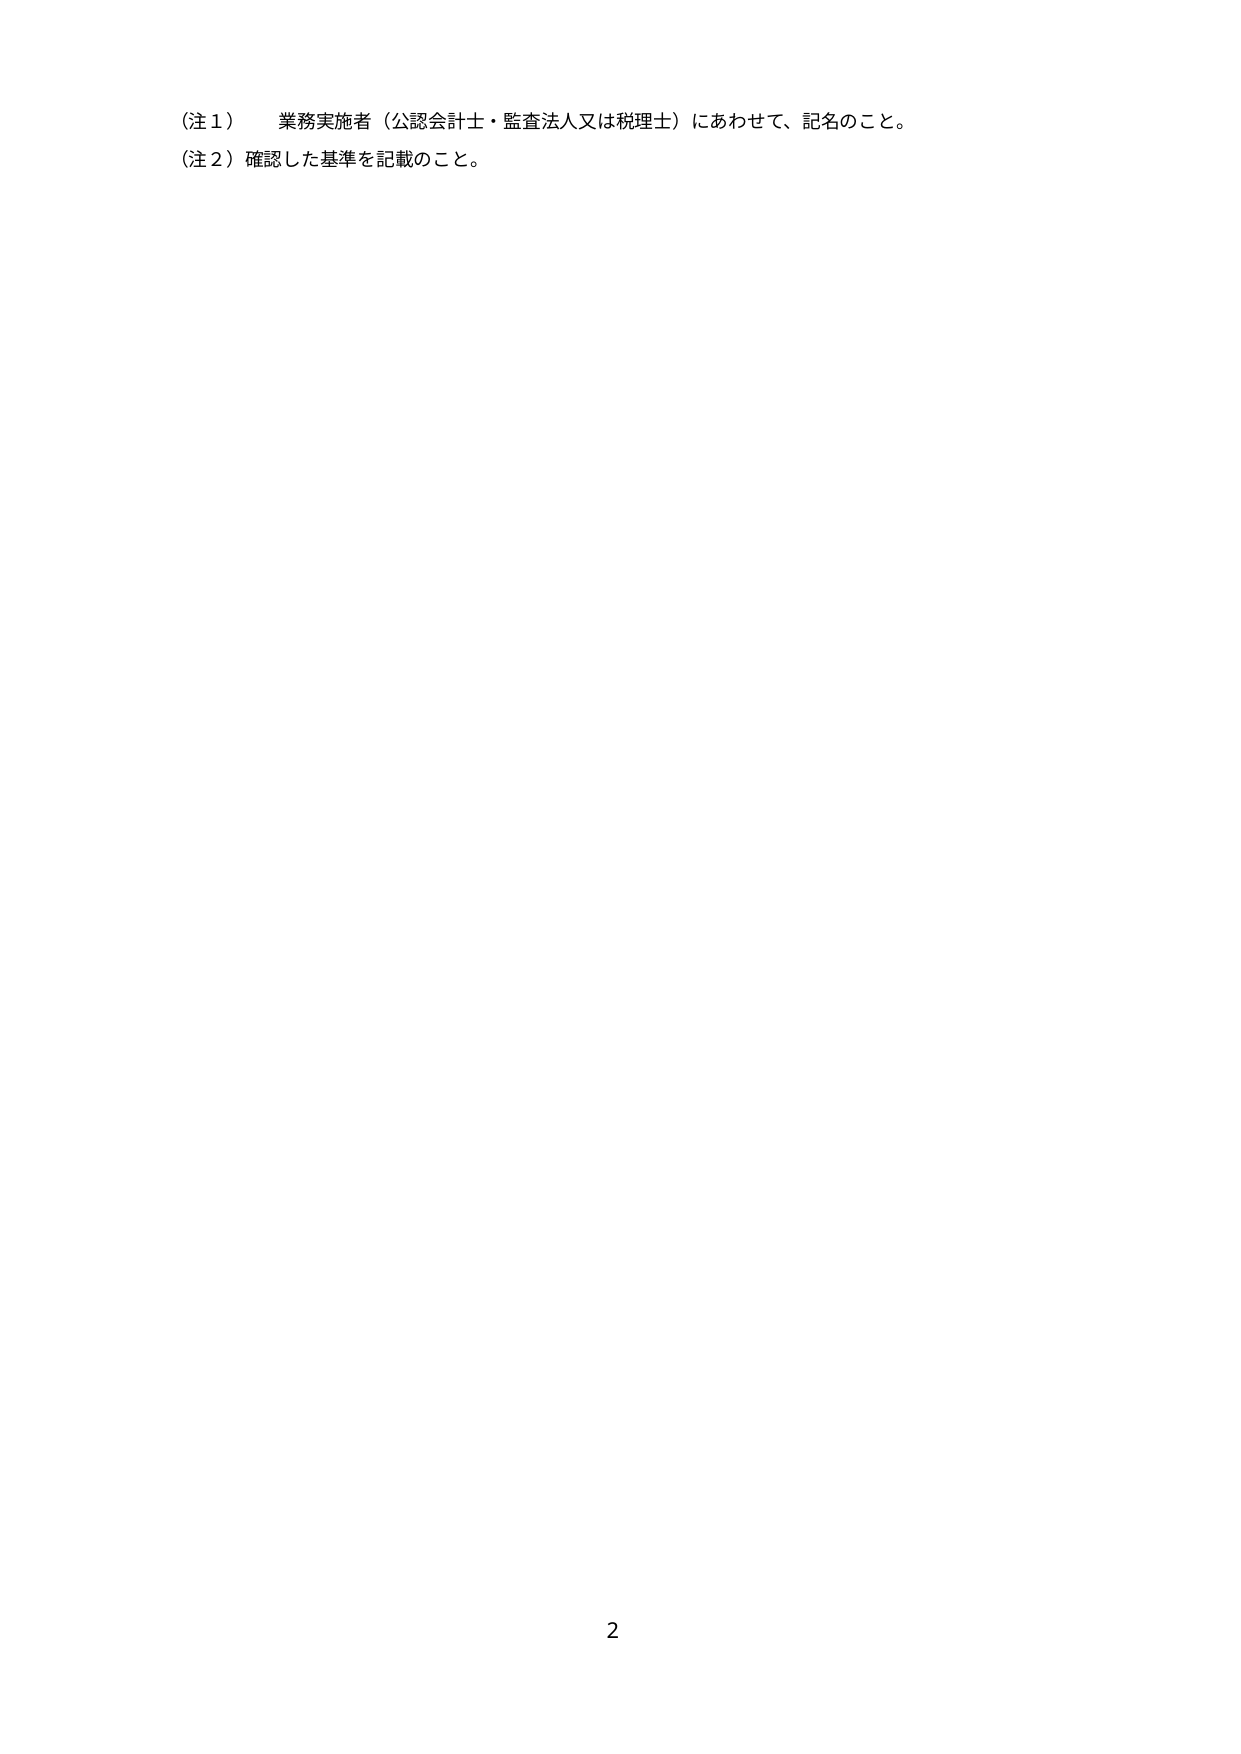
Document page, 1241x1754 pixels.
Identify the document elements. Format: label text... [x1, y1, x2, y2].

list 業務実施者（公認会計士・監査法人又は税理士）にあわせて、記名のこと。 [170, 102, 1122, 139]
text （注２）確認した基準を記載のこと。 [170, 139, 1122, 177]
